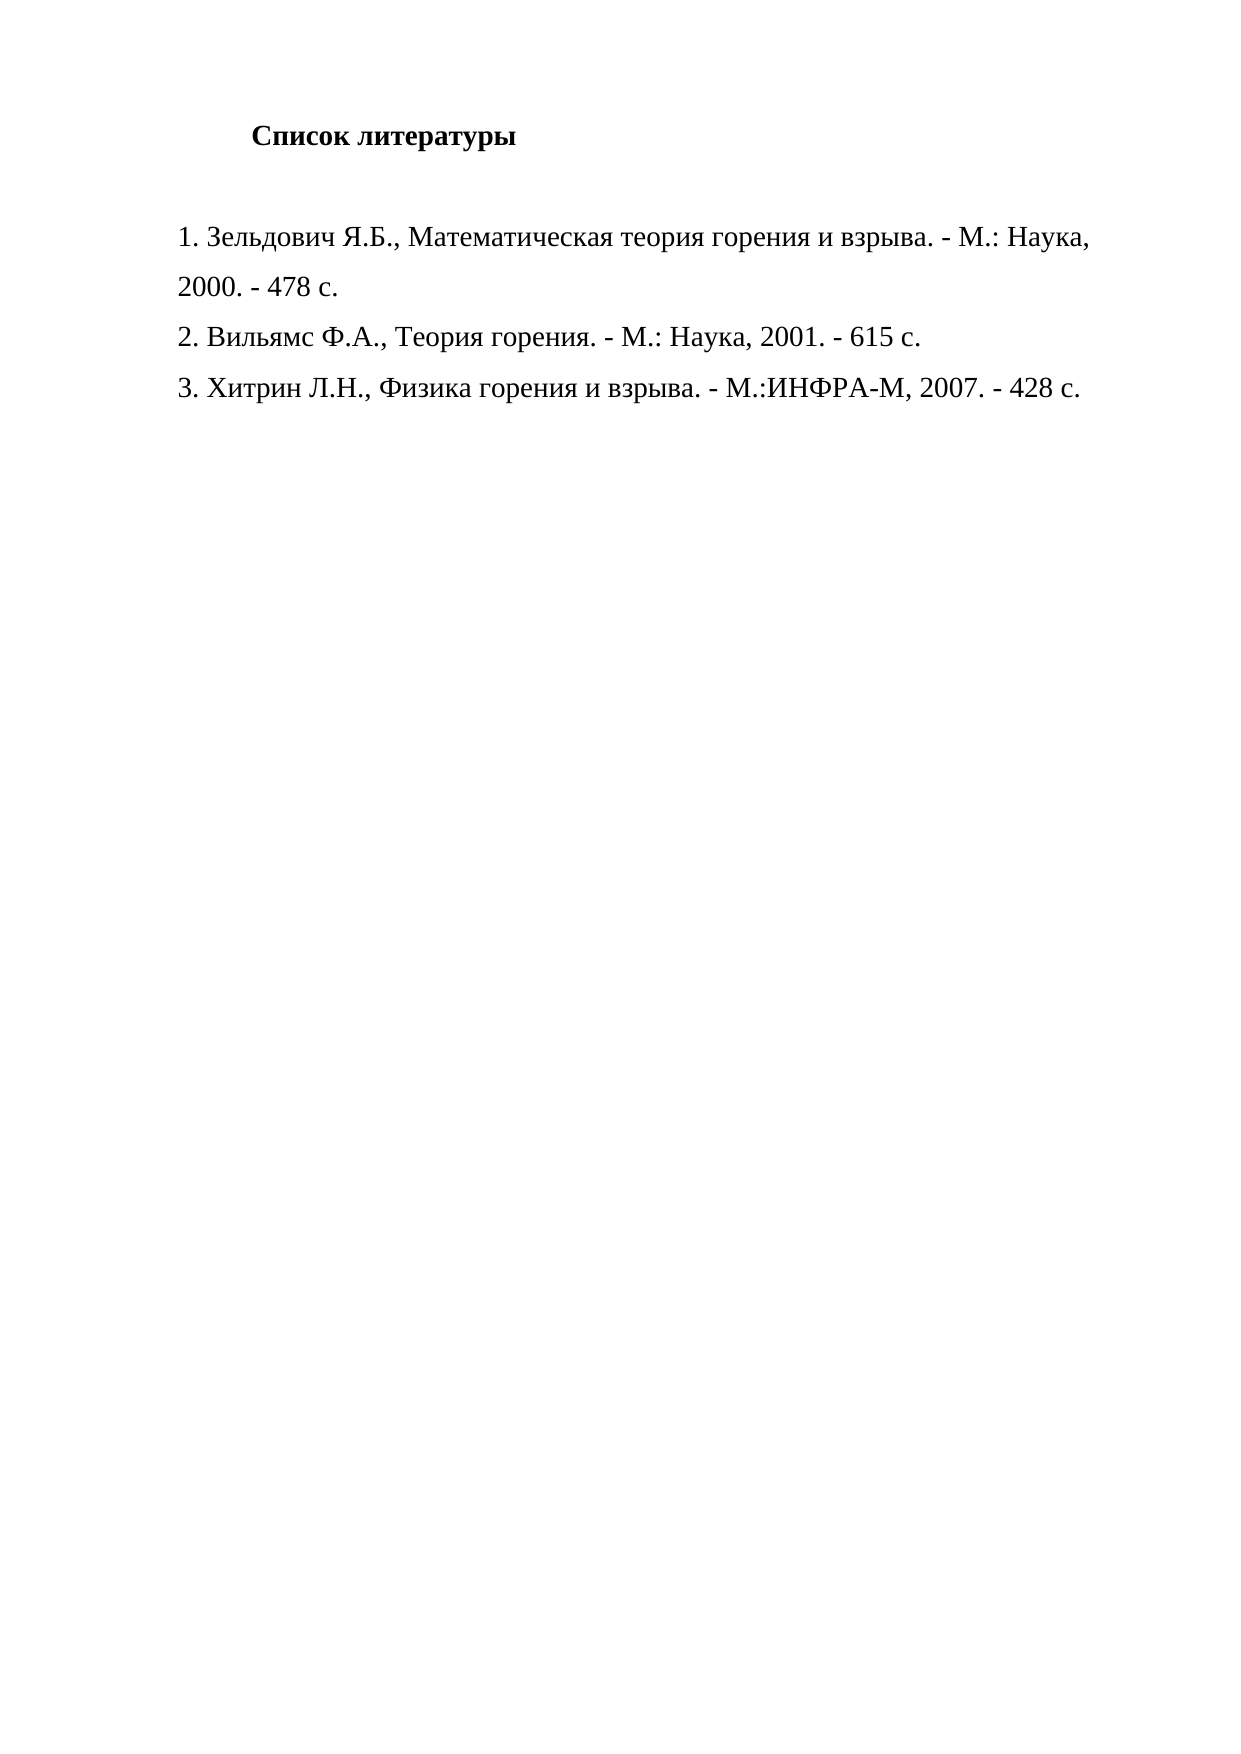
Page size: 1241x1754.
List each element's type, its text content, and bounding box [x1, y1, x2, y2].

text 1. Зельдович Я.Б., Математическая теория горения и взрыва. - М.: Наука, 2000. - 478 с. [177, 219, 1152, 303]
text Список литературы [177, 118, 1152, 152]
text 3. Хитрин Л.Н., Физика горения и взрыва. - М.:ИНФРА-М, 2007. - 428 с. [177, 370, 1152, 403]
text 2. Вильямс Ф.А., Теория горения. - М.: Наука, 2001. - 615 с. [177, 319, 1152, 353]
